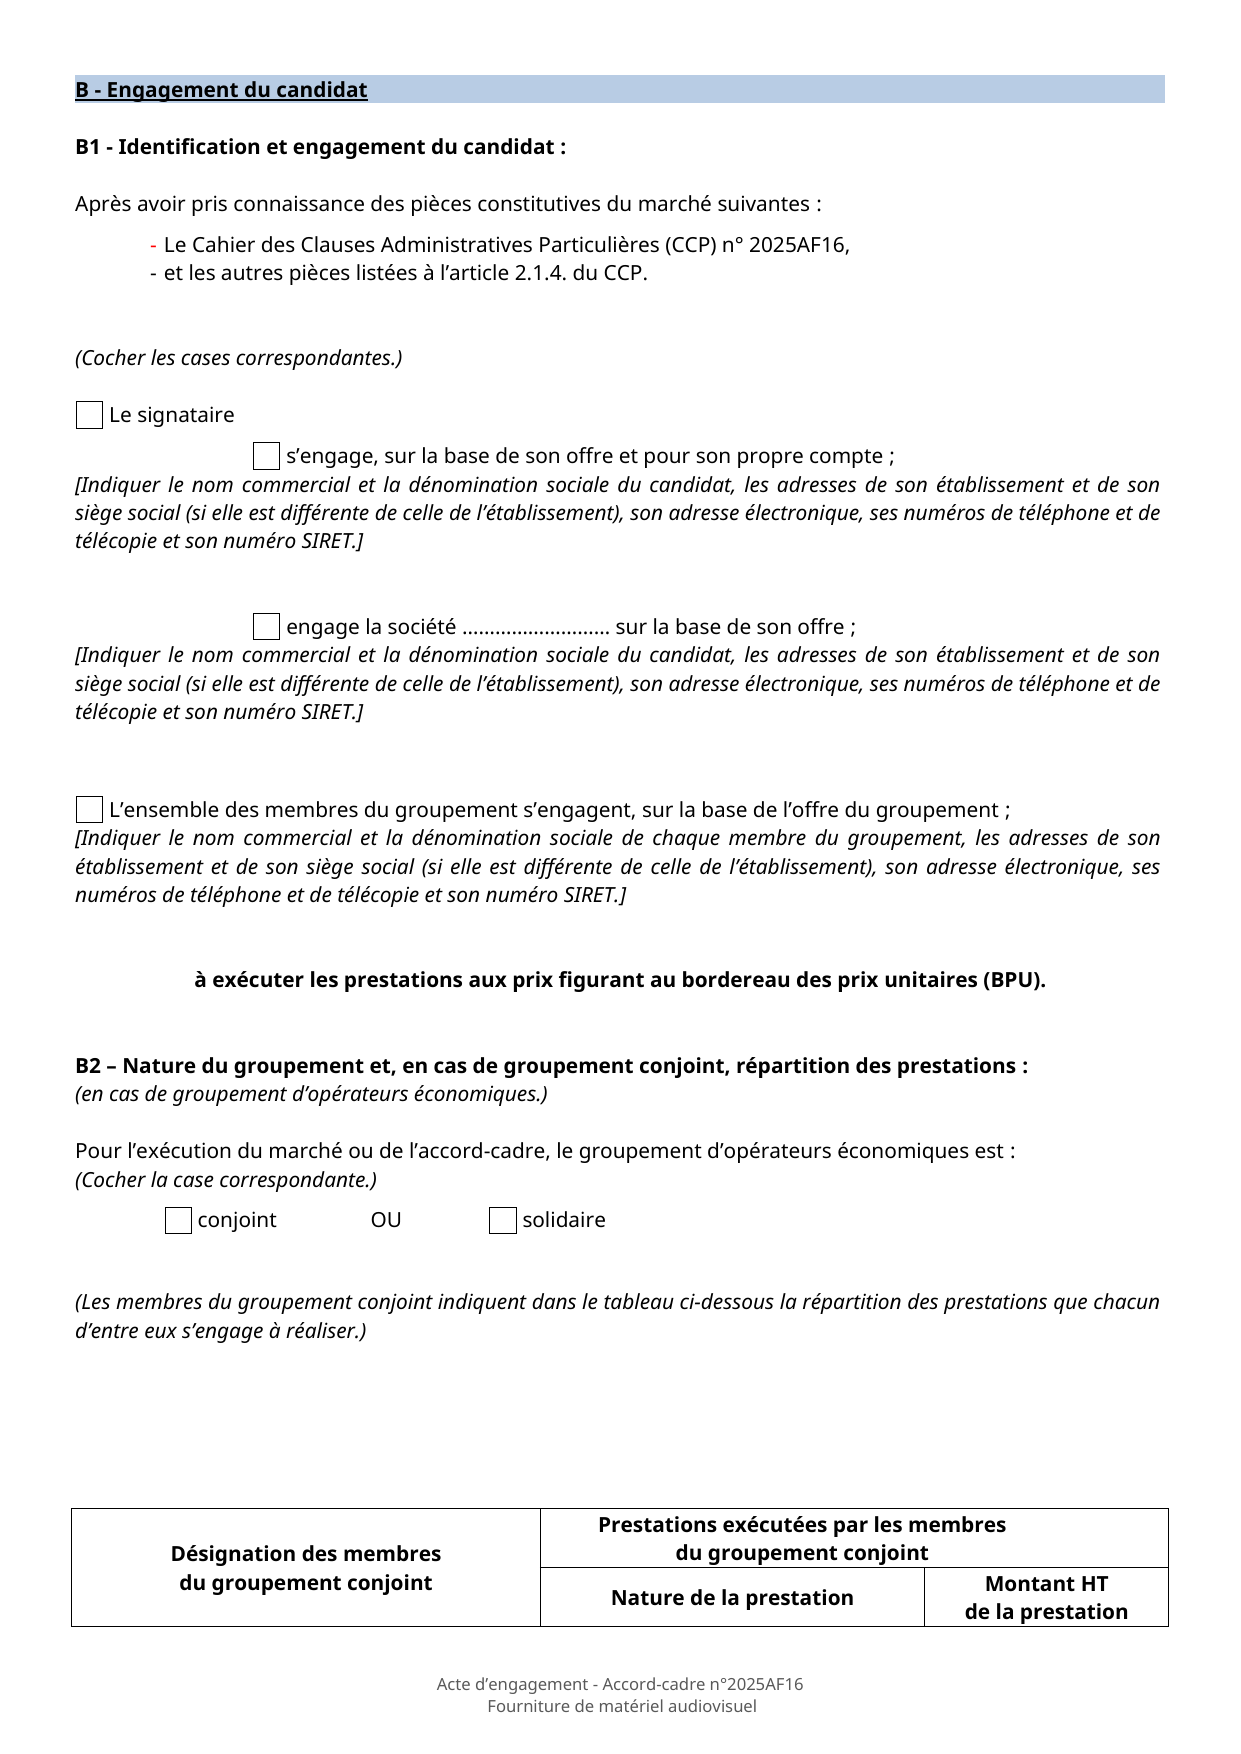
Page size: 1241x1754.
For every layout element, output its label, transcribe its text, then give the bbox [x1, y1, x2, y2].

text B2 – Nature du groupement et, en cas de groupement conjoint, répartition des prestations : [75, 1051, 1165, 1079]
text [Indiquer le nom commercial et la dénomination sociale du candidat, les adresses de son établissement et de son siège social (si elle est différente de celle de l’établissement), son adresse électronique, ses numéros de téléphone et de télécopie et son numéro SIRET.] [75, 470, 1165, 555]
text B - Engagement du candidat [75, 75, 1165, 103]
text s’engage, sur la base de son offre et pour son propre compte ; [252, 441, 1165, 470]
table_cell Montant HT de la prestation [925, 1568, 1168, 1626]
text (Cocher les cases correspondantes.) [75, 343, 1165, 372]
text à exécuter les prestations aux prix figurant au bordereau des prix unitaires (BPU). [75, 966, 1165, 994]
list et les autres pièces listées à l’article 2.1.4. du CCP. [150, 258, 1165, 287]
text L’ensemble des membres du groupement s’engagent, sur la base de l’offre du groupement ; [75, 795, 1165, 823]
text [Indiquer le nom commercial et la dénomination sociale de chaque membre du groupement, les adresses de son établissement et de son siège social (si elle est différente de celle de l’établissement), son adresse électronique, ses numéros de téléphone et de télécopie et son numéro SIRET.] [75, 823, 1165, 909]
text engage la société ……………………… sur la base de son offre ; [252, 612, 1165, 640]
table_cell Nature de la prestation [541, 1568, 924, 1626]
table_header Désignation des membres du groupement conjoint [72, 1509, 540, 1626]
text [Indiquer le nom commercial et la dénomination sociale du candidat, les adresses de son établissement et de son siège social (si elle est différente de celle de l’établissement), son adresse électronique, ses numéros de téléphone et de télécopie et son numéro SIRET.] [75, 640, 1165, 726]
text (en cas de groupement d’opérateurs économiques.) [75, 1079, 1165, 1108]
table_header Prestations exécutées par les membres du groupement conjoint [541, 1509, 1168, 1567]
text (Les membres du groupement conjoint indiquent dans le tableau ci-dessous la répartition des prestations que chacun d’entre eux s’engage à réaliser.) [75, 1287, 1165, 1344]
text Pour l’exécution du marché ou de l’accord-cadre, le groupement d’opérateurs économiques est : [75, 1136, 1165, 1165]
text Le signataire [75, 400, 1165, 429]
text (Cocher la case correspondante.) [75, 1165, 1165, 1193]
subtitle B1 - Identification et engagement du candidat : [75, 132, 1165, 160]
text Après avoir pris connaissance des pièces constitutives du marché suivantes : [75, 189, 1165, 217]
text conjoint OU solidaire [75, 1206, 1165, 1234]
list Le Cahier des Clauses Administratives Particulières (CCP) n° 2025AF16, [150, 230, 1165, 258]
